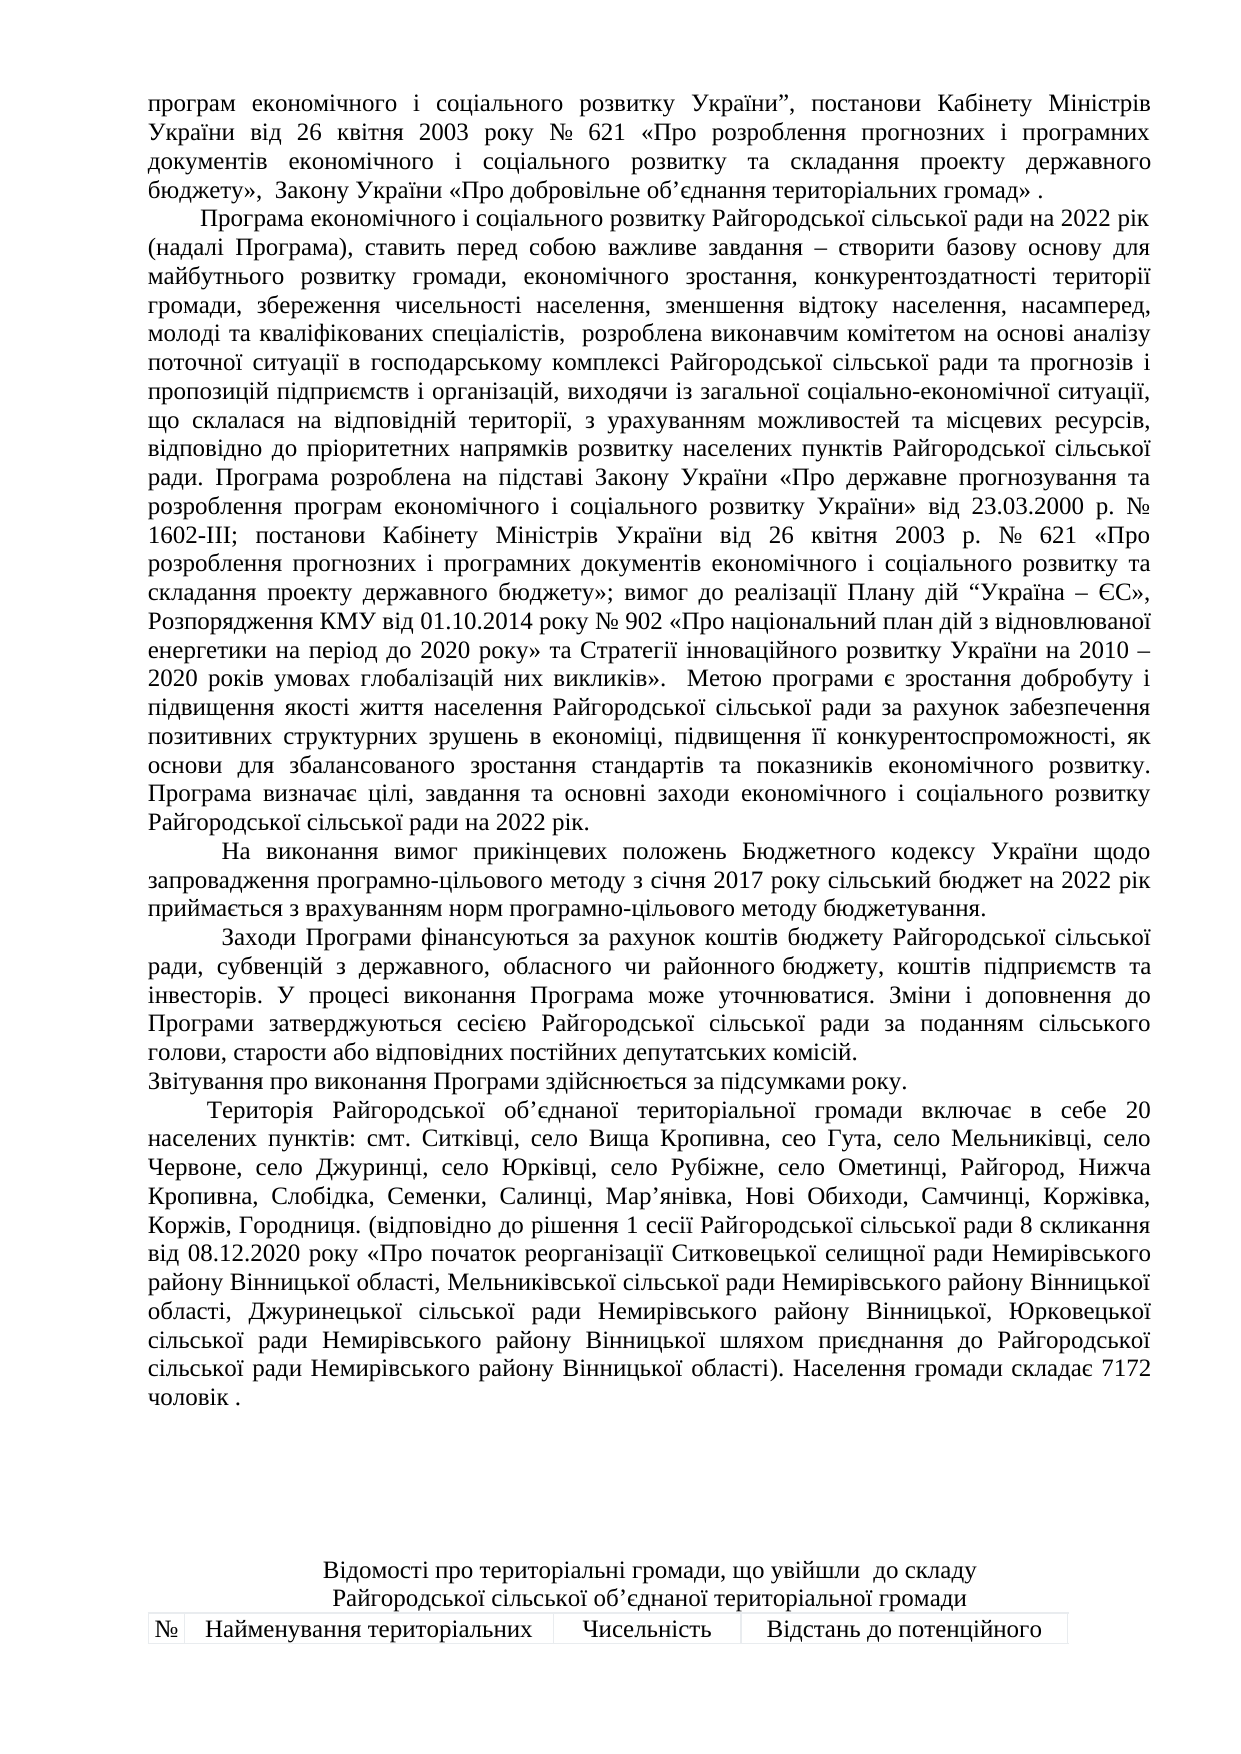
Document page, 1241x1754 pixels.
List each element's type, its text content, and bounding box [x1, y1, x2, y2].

text Райгородської сільської об’єднаної територіальної громади [148, 1583, 1152, 1612]
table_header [554, 1614, 740, 1643]
table_header № з/п [149, 1614, 184, 1643]
text Звітування про виконання Програми здійснюється за підсумками року. [148, 1066, 1152, 1095]
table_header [742, 1614, 1067, 1643]
text Відомості про територіальні громади, що увійшли до складу [148, 1555, 1152, 1583]
text Територія Райгородської об’єднаної територіальної громади включає в себе 20 населених пунктів: смт. Ситківці, село Вища Кропивна, сео Гута, село Мельниківці, село Червоне, село Джуринці, село Юрківці, село Рубіжне, село Ометинці, Райгород, Нижча Кропивна, Слобідка, Семенки, Салинці, Мар’янівка, Нові Обиходи, Самчинці, Коржівка, Коржів, Городниця. (відповідно до рішення 1 сесії Райгородської сільської ради 8 скликання від 08.12.2020 року «Про початок реорганізації Ситковецької селищної ради Немирівського району Вінницької області, Мельниківської сільської ради Немирівського району Вінницької області, Джуринецької сільської ради Немирівського району Вінницької, Юрковецької сільської ради Немирівського району Вінницької шляхом приєднання до Райгородської сільської ради Немирівського району Вінницької області). Населення громади складає 7172 чоловік . [148, 1095, 1152, 1411]
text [148, 88, 1152, 203]
text Програма економічного і соціального розвитку Райгородської сільської ради на 2022 рік (надалі Програма), ставить перед собою важливе завдання – створити базову основу для майбутнього розвитку громади, економічного зростання, конкурентоздатності території громади, збереження чисельності населення, зменшення відтоку населення, насамперед, молоді та кваліфікованих спеціалістів, розроблена виконавчим комітетом на основі аналізу поточної ситуації в господарському комплексі Райгородської сільської ради та прогнозів і пропозицій підприємств і організацій, виходячи із загальної соціально-економічної ситуації, що склалася на відповідній території, з урахуванням можливостей та місцевих ресурсів, відповідно до пріоритетних напрямків розвитку населених пунктів Райгородської сільської ради. Програма розроблена на підставі Закону України «Про державне прогнозування та розроблення програм економічного і соціального розвитку України» від 23.03.2000 р. № 1602-ІІІ; постанови Кабінету Міністрів України від 26 квітня 2003 р. № 621 «Про розроблення прогнозних і програмних документів економічного і соціального розвитку та складання проекту державного бюджету»; вимог до реалізації Плану дій “Україна – ЄС», Розпорядження КМУ від 01.10.2014 року № 902 «Про національний план дій з відновлюваної енергетики на період до 2020 року» та Стратегії інноваційного розвитку України на 2010 – 2020 років умовах глобалізацій них викликів». Метою програми є зростання добробуту і підвищення якості життя населення Райгородської сільської ради за рахунок забезпечення позитивних структурних зрушень в економіці, підвищення її конкурентоспроможності, як основи для збалансованого зростання стандартів та показників економічного розвитку. Програма визначає цілі, завдання та основні заходи економічного і соціального розвитку Райгородської сільської ради на 2022 рік. [148, 203, 1152, 836]
text Заходи Програми фінансуються за рахунок коштів бюджету Райгородської сільської ради, субвенцій з державного, обласного чи районного бюджету, коштів підприємств та інвесторів. У процесі виконання Програма може уточнюватися. Зміни і доповнення до Програми затверджуються сесією Райгородської сільської ради за поданням сільського голови, старости або відповідних постійних депутатських комісій. [148, 922, 1152, 1066]
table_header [185, 1614, 553, 1643]
text На виконання вимог прикінцевих положень Бюджетного кодексу України щодо запровадження програмно-цільового методу з січня 2017 року сільський бюджет на 2022 рік приймається з врахуванням норм програмно-цільового методу бюджетування. [148, 836, 1152, 922]
